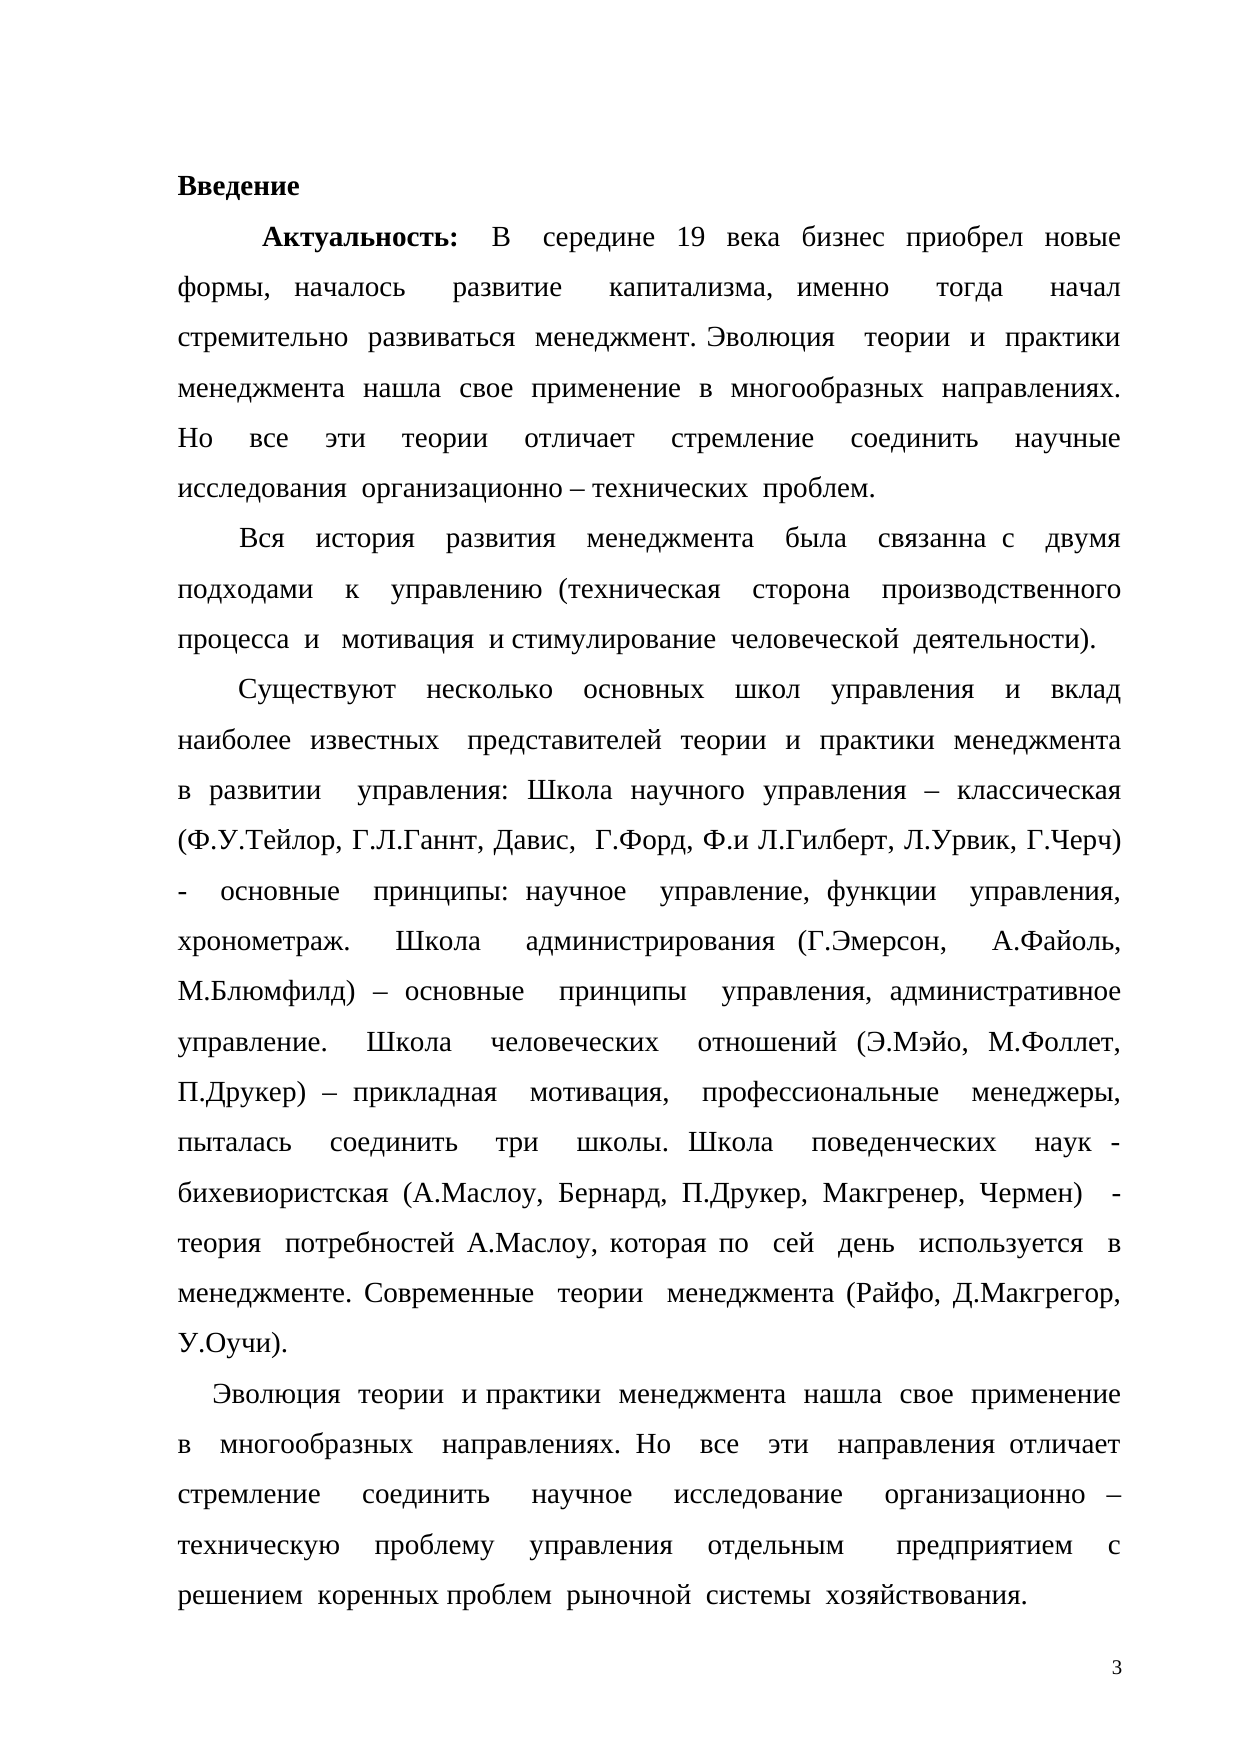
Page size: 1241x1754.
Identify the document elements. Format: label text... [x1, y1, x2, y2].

text Вся история развития менеджмента была связанна с двумя подходами к управлению (техническая сторона производственного процесса и мотивация и стимулирование человеческой деятельности). [177, 521, 1122, 655]
text Введение [177, 168, 1122, 202]
text Актуальность: В середине 19 века бизнес приобрел новые формы, началось развитие капитализма, именно тогда начал стремительно развиваться менеджмент. Эволюция теории и практики менеджмента нашла свое применение в многообразных направлениях. Но все эти теории отличает стремление соединить научные исследования организационно – технических проблем. [177, 219, 1122, 504]
text Существуют несколько основных школ управления и вклад наиболее известных представителей теории и практики менеджмента в развитии управления: Школа научного управления – классическая (Ф.У.Тейлор, Г.Л.Ганнт, Давис, Г.Форд, Ф.и Л.Гилберт, Л.Урвик, Г.Черч) - основные принципы: научное управление, функции управления, хронометраж. Школа администрирования (Г.Эмерсон, А.Файоль, М.Блюмфилд) – основные принципы управления, административное управление. Школа человеческих отношений (Э.Мэйо, М.Фоллет, П.Друкер) – прикладная мотивация, профессиональные менеджеры, пыталась соединить три школы. Школа поведенческих наук - бихевиористская (А.Маслоу, Бернард, П.Друкер, Макгренер, Чермен) - теория потребностей А.Маслоу, которая по сей день используется в менеджменте. Современные теории менеджмента (Райфо, Д.Макгрегор, У.Оучи). [177, 672, 1122, 1359]
text Эволюция теории и практики менеджмента нашла свое применение в многообразных направлениях. Но все эти направления отличает стремление соединить научное исследование организационно – техническую проблему управления отдельным предприятием с решением коренных проблем рыночной системы хозяйствования. [177, 1376, 1122, 1611]
